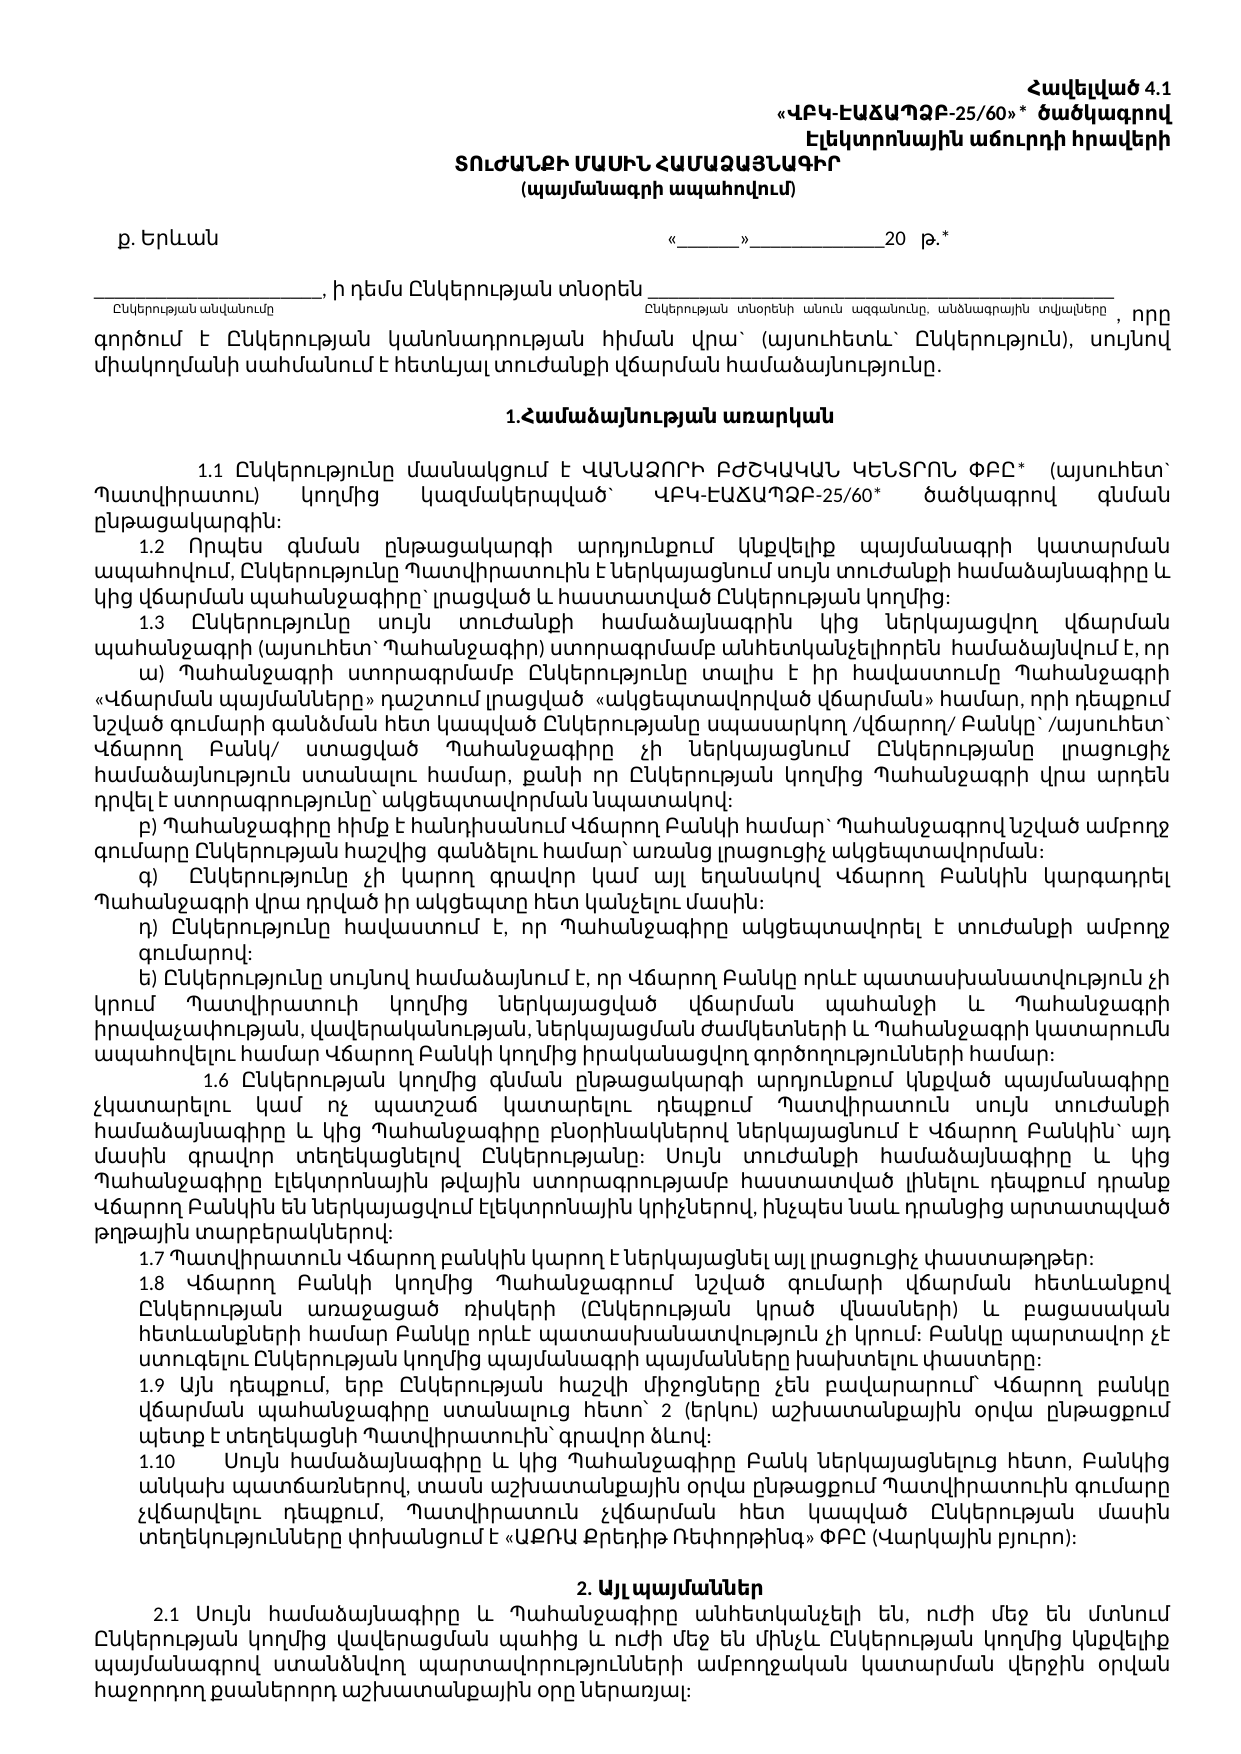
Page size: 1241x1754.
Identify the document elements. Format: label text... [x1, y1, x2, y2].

text ՏՈւԺԱՆՔԻ ՄԱՍԻՆ ՀԱՄԱՁԱՅՆԱԳԻՐ [94, 151, 1171, 177]
text 1.7 Պատվիրատուն Վճարող բանկին կարող է ներկայացնել այլ լրացուցիչ փաստաթղթեր: [138, 1245, 1171, 1270]
text «ՎԲԿ-ԷԱՃԱՊՁԲ-25/60»* ծածկագրով [94, 100, 1171, 126]
text ք. Երևան «______»_____________20 թ.* [94, 225, 1171, 250]
text 1.Համաձայնության առարկան [169, 403, 1171, 428]
text ա) Պահանջագրի ստորագրմամբ Ընկերությունը տալիս է իր հավաստումը Պահանջագրի «Վճարման պայմանները» դաշտում լրացված «ակցեպտավորված վճարման» համար, որի դեպքում նշված գումարի գանձման հետ կապված Ընկերությանը սպասարկող /վճարող/ Բանկը` /այսուհետ` Վճարող Բանկ/ ստացված Պահանջագիրը չի ներկայացնում Ընկերությանը լրացուցիչ համաձայնություն ստանալու համար, քանի որ Ընկերության կողմից Պահանջագրի վրա արդեն դրվել է ստորագրությունը՝ ակցեպտավորման նպատակով: [94, 660, 1171, 813]
text Էլեկտրոնային աճուրդի հրավերի [94, 126, 1171, 151]
text ե) Ընկերությունը սույնով համաձայնում է, որ Վճարող Բանկը որևէ պատասխանատվություն չի կրում Պատվիրատուի կողմից ներկայացված վճարման պահանջի և Պահանջագրի իրավաչափության, վավերականության, ներկայացման ժամկետների և Պահանջագրի կատարումն ապահովելու համար Վճարող Բանկի կողմից իրականացվող գործողությունների համար: [94, 965, 1171, 1067]
text 1.8 Վճարող Բանկի կողմից Պահանջագրում նշված գումարի վճարման հետևանքով Ընկերության առաջացած ռիսկերի (Ընկերության կրած վնասների) և բացասական հետևանքների համար Բանկը որևէ պատասխանատվություն չի կրում: Բանկը պարտավոր չէ ստուգելու Ընկերության կողմից պայմանագրի պայմանները խախտելու փաստերը: [138, 1270, 1171, 1372]
text Հավելված 4.1 [94, 75, 1171, 100]
text 1.2 Որպես գնման ընթացակարգի արդյունքում կնքվելիք պայմանագրի կատարման ապահովում, Ընկերությունը Պատվիրատուին է ներկայացնում սույն տուժանքի համաձայնագիրը և կից վճարման պահանջագիրը` լրացված և հաստատված Ընկերության կողմից: [94, 533, 1171, 609]
text Ընկերության անվանումը Ընկերության տնօրենի անուն ազգանունը, անձնագրային տվյալները , որը գործում է Ընկերության կանոնադրության հիման վրա` (այսուհետև` Ընկերություն), սույնով միակողմանի սահմանում է հետևյալ տուժանքի վճարման համաձայնությունը. [94, 301, 1171, 377]
text 1.1 Ընկերությունը մասնակցում է ՎԱՆԱՁՈՐԻ ԲԺՇԿԱԿԱՆ ԿԵՆՏՐՈՆ ՓԲԸ* (այսուհետ` Պատվիրատու) կողմից կազմակերպված` ՎԲԿ-ԷԱՃԱՊՁԲ-25/60* ծածկագրով գնման ընթացակարգին: [94, 457, 1171, 533]
text 1.10 Սույն համաձայնագիրը և կից Պահանջագիրը Բանկ ներկայացնելուց հետո, Բանկից անկախ պատճառներով, տասն աշխատանքային օրվա ընթացքում Պատվիրատուին գումարը չվճարվելու դեպքում, Պատվիրատուն չվճարման հետ կապված Ընկերության մասին տեղեկությունները փոխանցում է «ԱՔՌԱ Քրեդիթ Ռեփորթինգ» ՓԲԸ (Վարկային բյուրո): [138, 1448, 1171, 1550]
text դ) Ընկերությունը հավաստում է, որ Պահանջագիրը ակցեպտավորել է տուժանքի ամբողջ գումարով: [138, 914, 1171, 965]
text 2. Այլ պայմաններ [169, 1575, 1171, 1601]
text (պայմանագրի ապահովում) [94, 177, 1171, 199]
text 1.6 Ընկերության կողմից գնման ընթացակարգի արդյունքում կնքված պայմանագիրը չկատարելու կամ ոչ պատշաճ կատարելու դեպքում Պատվիրատուն սույն տուժանքի համաձայնագիրը և կից Պահանջագիրը բնօրինակներով ներկայացնում է Վճարող Բանկին` այդ մասին գրավոր տեղեկացնելով Ընկերությանը: Սույն տուժանքի համաձայնագիրը և կից Պահանջագիրը էլեկտրոնային թվային ստորագրությամբ հաստատված լինելու դեպքում դրանք Վճարող Բանկին են ներկայացվում էլեկտրոնային կրիչներով, ինչպես նաև դրանցից արտատպված թղթային տարբերակներով: [94, 1067, 1171, 1245]
text 1.9 Այն դեպքում, երբ Ընկերության հաշվի միջոցները չեն բավարարում՝ Վճարող բանկը վճարման պահանջագիրը ստանալուց հետո՝ 2 (երկու) աշխատանքային օրվա ընթացքում պետք է տեղեկացնի Պատվիրատուին՝ գրավոր ձևով: [138, 1372, 1171, 1448]
text բ) Պահանջագիրը հիմք է հանդիսանում Վճարող Բանկի համար` Պահանջագրով նշված ամբողջ գումարը Ընկերության հաշվից գանձելու համար՝ առանց լրացուցիչ ակցեպտավորման: [94, 813, 1171, 864]
text 1.3 Ընկերությունը սույն տուժանքի համաձայնագրին կից ներկայացվող վճարման պահանջագրի (այսուհետ` Պահանջագիր) ստորագրմամբ անհետկանչելիորեն համաձայնվում է, որ [94, 609, 1171, 660]
text գ) Ընկերությունը չի կարող գրավոր կամ այլ եղանակով Վճարող Բանկին կարգադրել Պահանջագրի վրա դրված իր ակցեպտը հետ կանչելու մասին: [94, 864, 1171, 914]
text ______________________, ի դեմս Ընկերության տնօրեն _____________________________________________ [94, 276, 1171, 301]
text 2.1 Սույն համաձայնագիրը և Պահանջագիրը անհետկանչելի են, ուժի մեջ են մտնում Ընկերության կողմից վավերացման պահից և ուժի մեջ են մինչև Ընկերության կողմից կնքվելիք պայմանագրով ստանձնվող պարտավորությունների ամբողջական կատարման վերջին օրվան հաջորդող քսաներորդ աշխատանքային օրը ներառյալ: [94, 1601, 1171, 1702]
